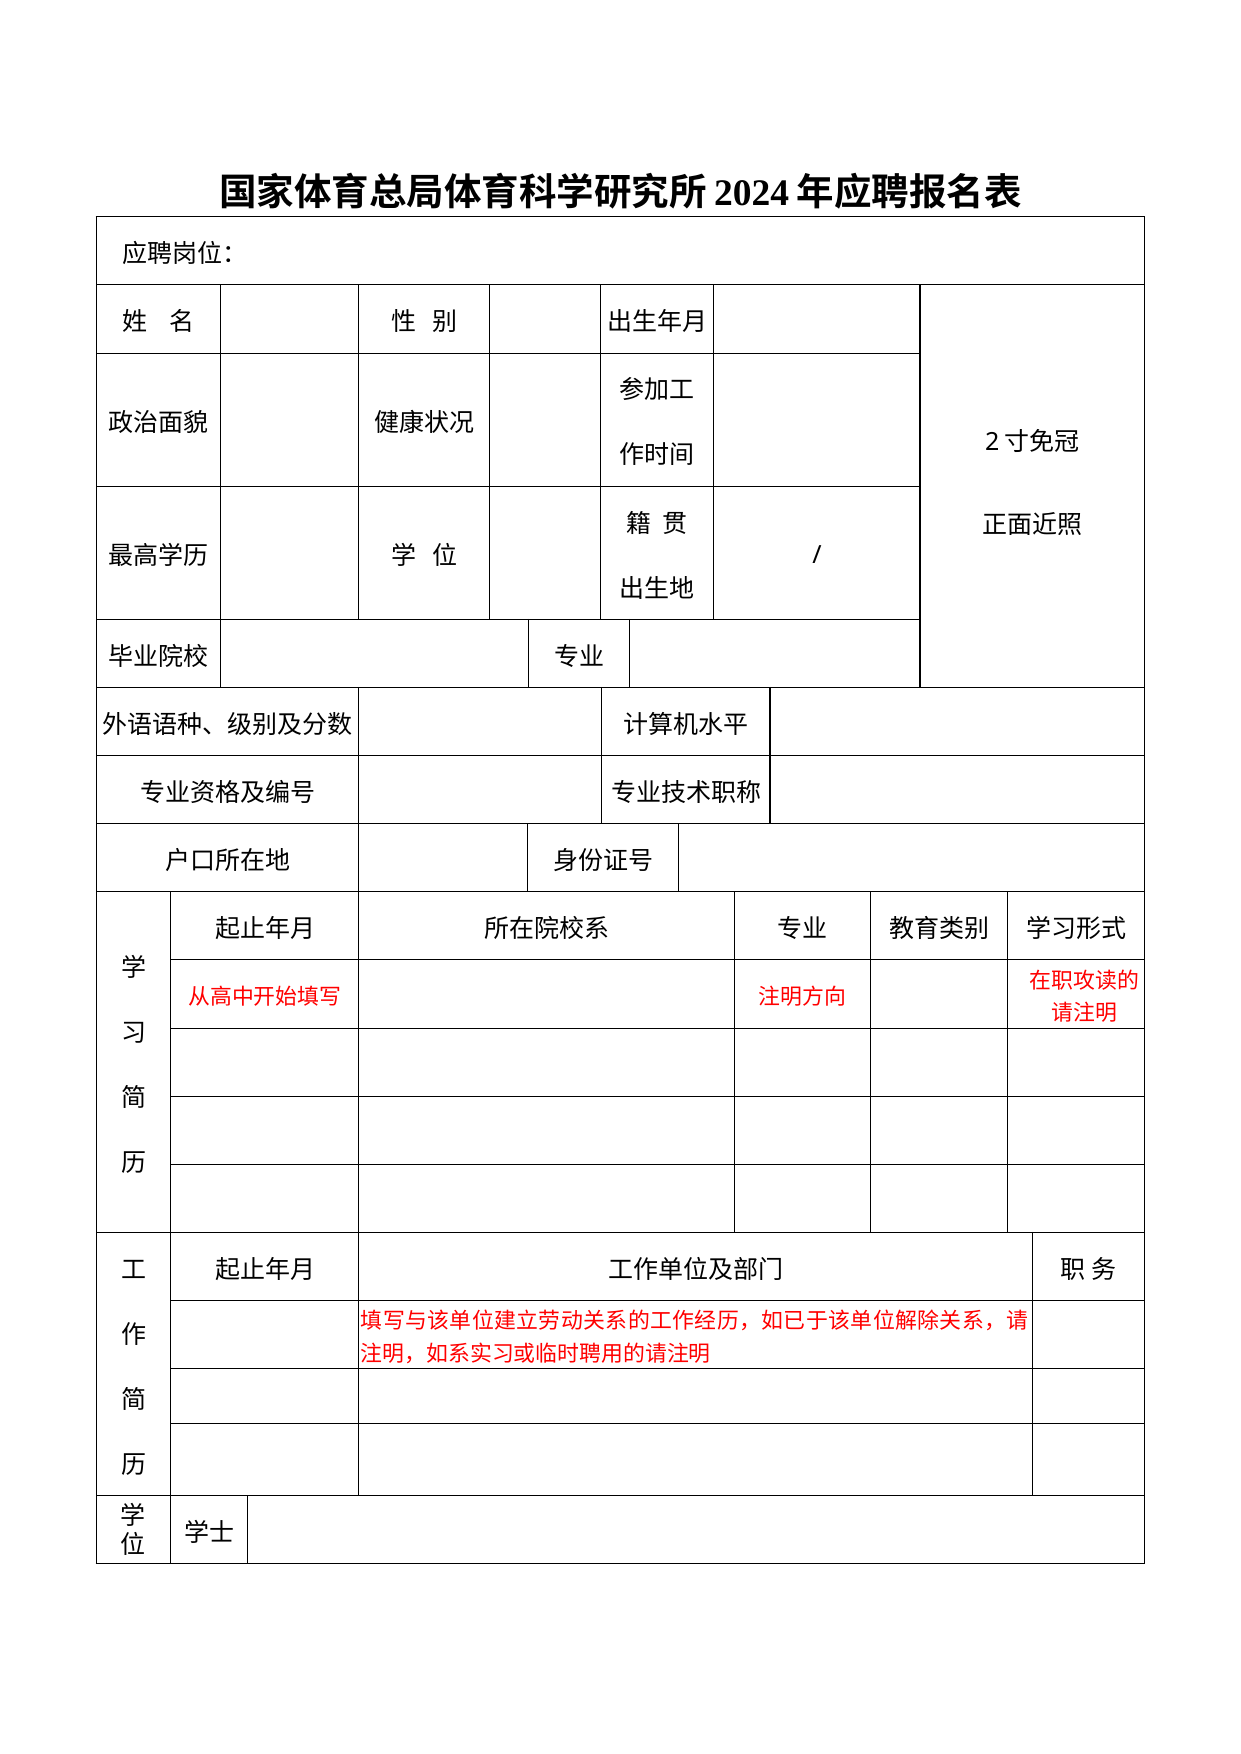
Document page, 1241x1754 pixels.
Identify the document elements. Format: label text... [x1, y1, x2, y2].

table_cell 健康状况 [359, 354, 489, 486]
table_cell [171, 1301, 358, 1368]
table_cell [771, 688, 1144, 755]
table_cell 学习形式 [1008, 892, 1144, 959]
table_cell 教育类别 [871, 892, 1007, 959]
table_cell 学士 [171, 1496, 247, 1563]
table_cell [359, 688, 601, 755]
table_cell 专业技术职称 [602, 756, 769, 823]
table_cell [171, 1029, 358, 1096]
table_cell [490, 354, 600, 486]
table_cell 所在院校系 [359, 892, 734, 959]
table_cell [630, 620, 919, 687]
table_cell [171, 1424, 358, 1495]
table_cell [359, 1424, 1032, 1495]
table_cell 专业 [529, 620, 629, 687]
table_cell [490, 285, 600, 352]
table_cell [1033, 1301, 1144, 1368]
table_cell 学 位 论 文 题 目 [97, 1496, 170, 1563]
table_cell 性 别 [359, 285, 489, 352]
table_cell 籍 贯 出生地 [601, 487, 713, 619]
table_cell 职 务 [1033, 1233, 1144, 1300]
table_cell 2寸免冠 正面近照 [921, 285, 1144, 687]
table_cell [679, 824, 1144, 891]
table_cell [221, 285, 358, 352]
table_cell [1008, 1097, 1144, 1164]
table_cell [871, 1097, 1007, 1164]
table_cell [171, 1369, 358, 1423]
table_cell [871, 960, 1007, 1027]
table_cell [871, 1165, 1007, 1232]
table_cell [714, 354, 919, 486]
table_cell 专业资格及编号 [97, 756, 358, 823]
table_cell 起止年月 [171, 892, 358, 959]
table_cell [221, 620, 528, 687]
table_cell [1033, 1369, 1144, 1423]
table_cell 计算机水平 [602, 688, 769, 755]
table_cell 姓 名 [97, 285, 220, 352]
table_cell 填写与该单位建立劳动关系的工作经历，如已于该单位解除关系，请注明，如系实习或临时聘用的请注明 [359, 1301, 1032, 1368]
table_cell [221, 487, 358, 619]
table_cell 出生年月 [601, 285, 713, 352]
table_cell 身份证号 [528, 824, 678, 891]
table_cell 最高学历 [97, 487, 220, 619]
table_cell 户口所在地 [97, 824, 358, 891]
table_cell 毕业院校 [97, 620, 220, 687]
table_cell [771, 756, 1144, 823]
table_cell 工作单位及部门 [359, 1233, 1032, 1300]
table_cell [171, 1097, 358, 1164]
table_cell 学 位 [359, 487, 489, 619]
table_cell [359, 1097, 734, 1164]
table_cell [359, 824, 527, 891]
table_cell 工 作 简 历 [97, 1233, 170, 1495]
table_cell [359, 756, 601, 823]
table_cell [248, 1496, 1144, 1563]
table_cell [490, 487, 600, 619]
table_cell 专业 [735, 892, 870, 959]
table_cell 外语语种、级别及分数 [97, 688, 358, 755]
table_cell 在职攻读的请注明 [1008, 960, 1144, 1027]
table_cell [714, 285, 919, 352]
text 国家体育总局体育科学研究所2024年应聘报名表 [187, 162, 1053, 216]
table_cell [359, 1165, 734, 1232]
table_cell [735, 1097, 870, 1164]
table_cell [1008, 1165, 1144, 1232]
table_cell 注明方向 [735, 960, 870, 1027]
table_cell / [714, 487, 919, 619]
table_cell [359, 1029, 734, 1096]
table_cell 学 习 简 历 [97, 892, 170, 1232]
table_header 应聘岗位： [97, 217, 1144, 284]
table_cell [359, 960, 734, 1027]
table_cell [171, 1165, 358, 1232]
table_cell 政治面貌 [97, 354, 220, 486]
table_cell [1008, 1029, 1144, 1096]
table_cell [871, 1029, 1007, 1096]
table_cell 从高中开始填写 [171, 960, 358, 1027]
table_cell 参加工 作时间 [601, 354, 713, 486]
table_cell [359, 1369, 1032, 1423]
table_cell [735, 1029, 870, 1096]
table_cell [1033, 1424, 1144, 1495]
table_cell 起止年月 [171, 1233, 358, 1300]
table_cell [735, 1165, 870, 1232]
table_cell [221, 354, 358, 486]
